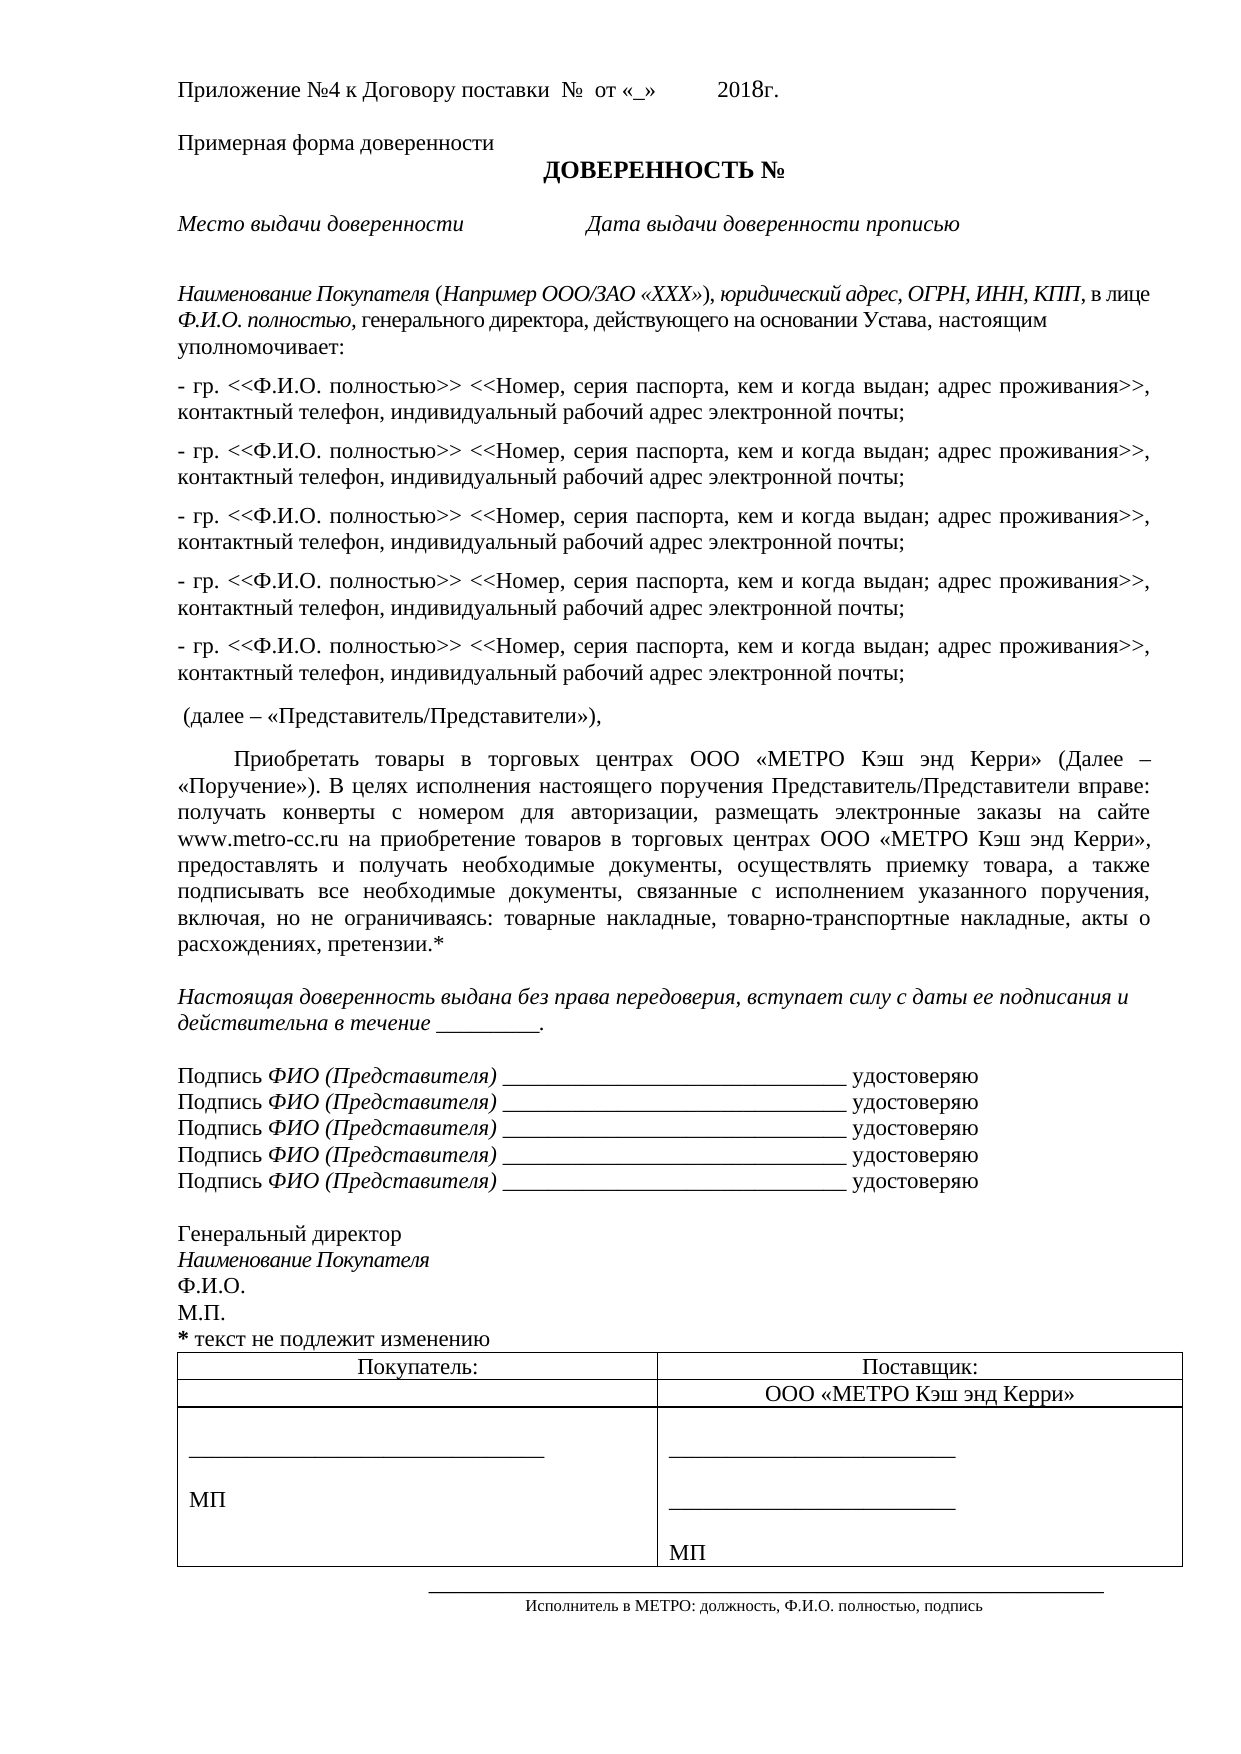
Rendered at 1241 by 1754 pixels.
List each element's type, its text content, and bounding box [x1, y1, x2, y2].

text Исполнитель в МЕТРО: должность, Ф.И.О. полностью, подпись [177, 1595, 1152, 1614]
text Подпись ФИО (Представителя) ______________________________ удостоверяю [177, 1114, 1152, 1141]
text - гр. <<Ф.И.О. полностью>> <<Номер, серия паспорта, кем и когда выдан; адрес проживания>>, контактный телефон, индивидуальный рабочий адрес электронной почты; [177, 437, 1152, 489]
text Наименование Покупателя (Например ООО/ЗАО «ХХХ»), юридический адрес, ОГРН, ИНН, КПП, в лице Ф.И.О. полностью, генерального директора, действующего на основании Устава, настоящим уполномочивает: [177, 280, 1152, 359]
text Настоящая доверенность выдана без права передоверия, вступает силу с даты ее подписания и действительна в течение _________. [177, 983, 1152, 1035]
text Подпись ФИО (Представителя) ______________________________ удостоверяю [177, 1167, 1152, 1193]
text Подпись ФИО (Представителя) ______________________________ удостоверяю [177, 1141, 1152, 1167]
text Наименование Покупателя [177, 1246, 1152, 1273]
table_cell _______________________________ МП [178, 1408, 657, 1566]
text Место выдачи доверенности Дата выдачи доверенности прописью [177, 210, 1152, 237]
table_cell ООО «МЕТРО Кэш энд Керри» [658, 1380, 1182, 1406]
text (далее – «Представитель/Представители»), [177, 702, 1152, 728]
text - гр. <<Ф.И.О. полностью>> <<Номер, серия паспорта, кем и когда выдан; адрес проживания>>, контактный телефон, индивидуальный рабочий адрес электронной почты; [177, 502, 1152, 555]
text Примерная форма доверенности [177, 129, 1152, 155]
text Подпись ФИО (Представителя) ______________________________ удостоверяю [177, 1062, 1152, 1088]
table_header Покупатель: [178, 1353, 657, 1379]
table_header Поставщик: [658, 1353, 1182, 1379]
text Подпись ФИО (Представителя) ______________________________ удостоверяю [177, 1088, 1152, 1114]
text * текст не подлежит изменению [177, 1325, 1152, 1352]
text ДОВЕРЕННОСТЬ № [177, 155, 1152, 184]
text Приобретать товары в торговых центрах ООО «МЕТРО Кэш энд Керри» (Далее – «Поручение»). В целях исполнения настоящего поручения Представитель/Представители вправе: получать конверты с номером для авторизации, размещать электронные заказы на сайте www.metro-cc.ru на приобретение товаров в торговых центрах ООО «МЕТРО Кэш энд Керри», предоставлять и получать необходимые документы, осуществлять приемку товара, а также подписывать все необходимые документы, связанные с исполнением указанного поручения, включая, но не ограничиваясь: товарные накладные, товарно-транспортные накладные, акты о расхождениях, претензии.* [177, 746, 1152, 956]
text - гр. <<Ф.И.О. полностью>> <<Номер, серия паспорта, кем и когда выдан; адрес проживания>>, контактный телефон, индивидуальный рабочий адрес электронной почты; [177, 567, 1152, 620]
text ______________________________________________________ [177, 1567, 1104, 1595]
table_cell [178, 1380, 657, 1406]
text Генеральный директор [177, 1220, 1152, 1246]
text Ф.И.О. [177, 1273, 1152, 1299]
text - гр. <<Ф.И.О. полностью>> <<Номер, серия паспорта, кем и когда выдан; адрес проживания>>, контактный телефон, индивидуальный рабочий адрес электронной почты; [177, 632, 1152, 685]
text - гр. <<Ф.И.О. полностью>> <<Номер, серия паспорта, кем и когда выдан; адрес проживания>>, контактный телефон, индивидуальный рабочий адрес электронной почты; [177, 372, 1152, 424]
text Приложение №4 к Договору поставки № от «_» 2018г. [177, 74, 1152, 103]
text М.П. [177, 1299, 1152, 1325]
table_cell _________________________ _________________________ МП [658, 1408, 1182, 1566]
